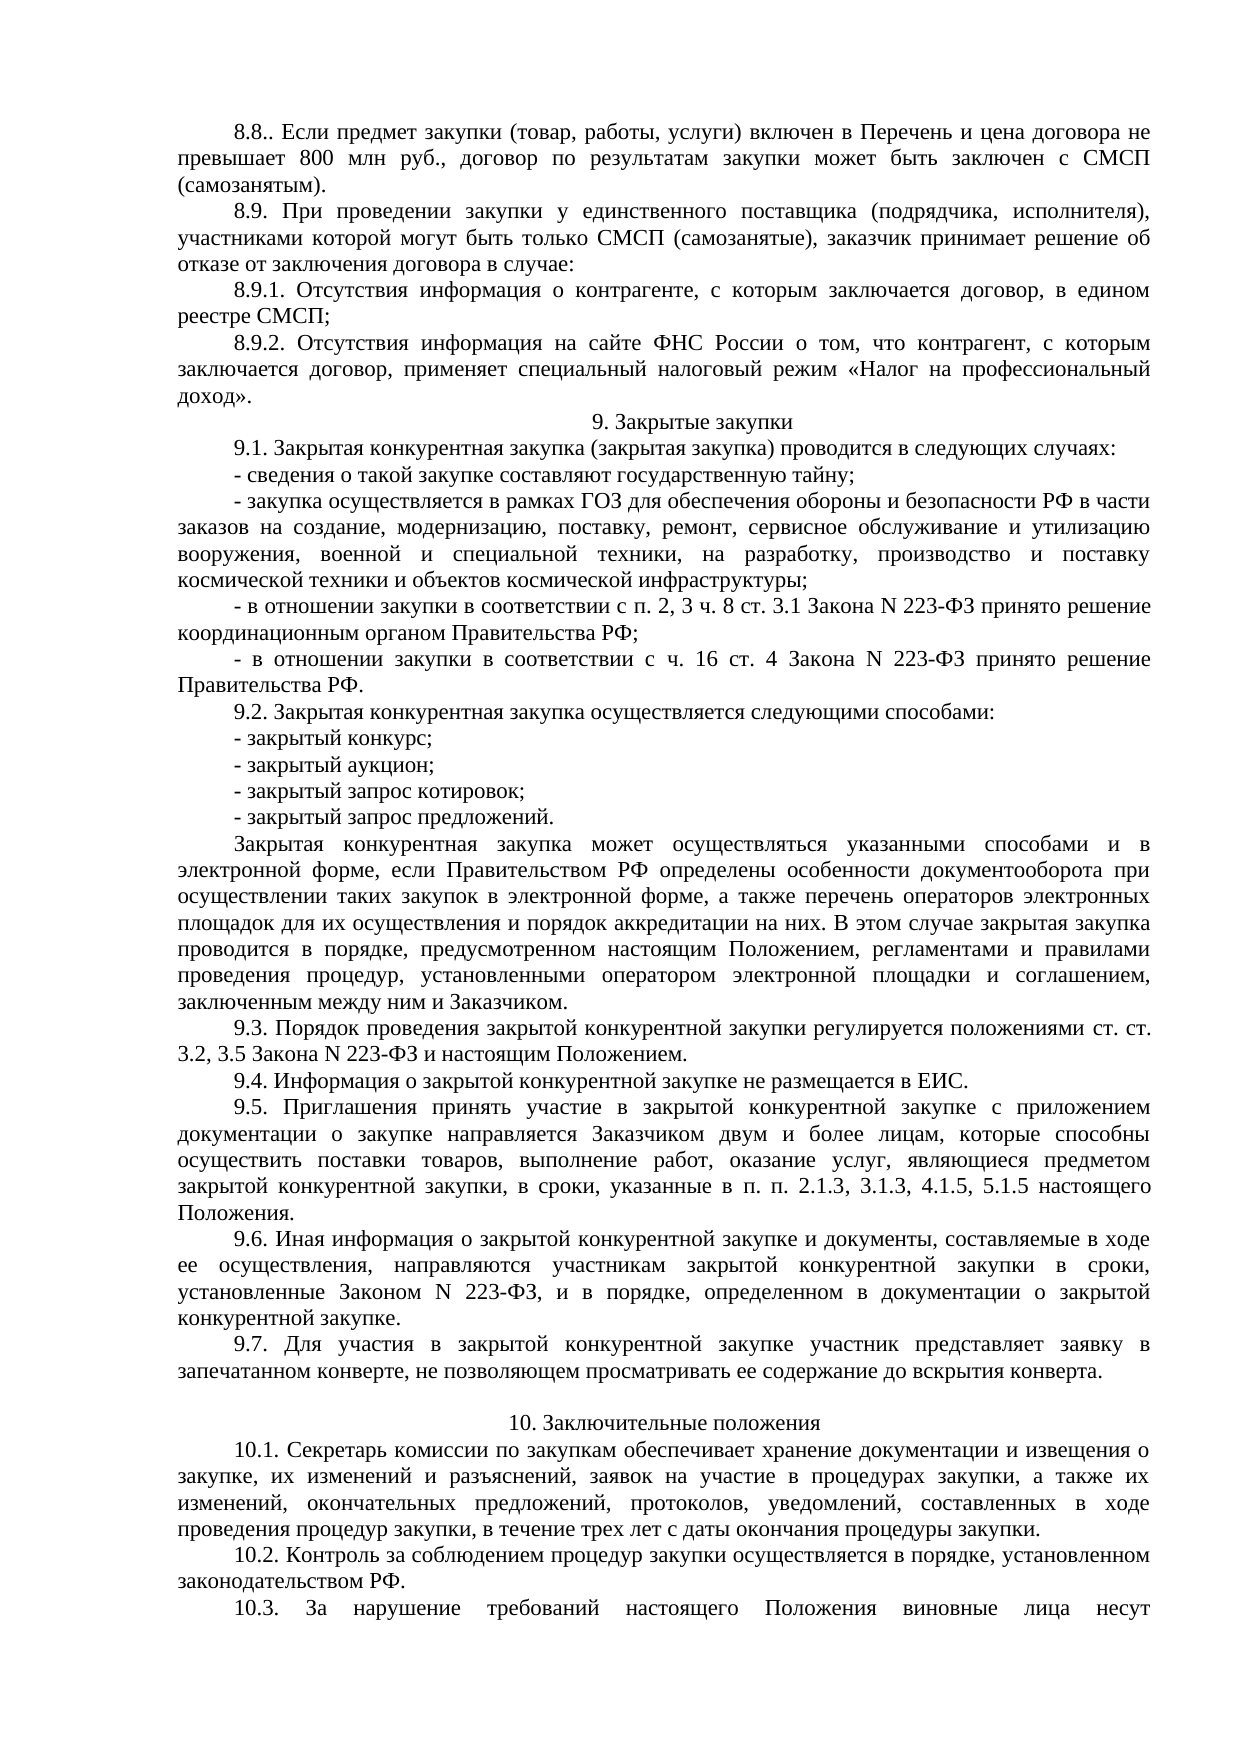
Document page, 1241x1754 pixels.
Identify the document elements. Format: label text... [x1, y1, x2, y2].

text 10.2. Контроль за соблюдением процедур закупки осуществляется в порядке, установленном законодательством РФ. [177, 1541, 1152, 1594]
text 9.4. Информация о закрытой конкурентной закупке не размещается в ЕИС. [177, 1067, 1152, 1093]
text - закрытый аукцион; [177, 751, 1152, 777]
text 8.9.2. Отсутствия информация на сайте ФНС России о том, что контрагент, с которым заключается договор, применяет специальный налоговый режим «Налог на профессиональный доход». [177, 329, 1152, 408]
text - закрытый запрос предложений. [177, 803, 1152, 830]
text 9. Закрытые закупки [177, 408, 1152, 434]
text 9.5. Приглашения принять участие в закрытой конкурентной закупке с приложением документации о закупке направляется Заказчиком двум и более лицам, которые способны осуществить поставки товаров, выполнение работ, оказание услуг, являющиеся предметом закрытой конкурентной закупки, в сроки, указанные в п. п. 2.1.3, 3.1.3, 4.1.5, 5.1.5 настоящего Положения. [177, 1093, 1152, 1225]
text 9.1. Закрытая конкурентная закупка (закрытая закупка) проводится в следующих случаях: [177, 434, 1152, 461]
text 8.9.1. Отсутствия информация о контрагенте, с которым заключается договор, в едином реестре СМСП; [177, 276, 1152, 329]
text 9.2. Закрытая конкурентная закупка осуществляется следующими способами: [177, 698, 1152, 724]
text 8.8.. Если предмет закупки (товар, работы, услуги) включен в Перечень и цена договора не превышает 800 млн руб., договор по результатам закупки может быть заключен с СМСП (самозанятым). [177, 118, 1152, 197]
text - в отношении закупки в соответствии с ч. 16 ст. 4 Закона N 223-ФЗ принято решение Правительства РФ. [177, 645, 1152, 698]
text - закрытый запрос котировок; [177, 777, 1152, 803]
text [177, 1594, 1152, 1620]
text 9.3. Порядок проведения закрытой конкурентной закупки регулируется положениями ст. ст. 3.2, 3.5 Закона N 223-ФЗ и настоящим Положением. [177, 1014, 1152, 1067]
text - закрытый конкурс; [177, 724, 1152, 751]
text Закрытая конкурентная закупка может осуществляться указанными способами и в электронной форме, если Правительством РФ определены особенности документооборота при осуществлении таких закупок в электронной форме, а также перечень операторов электронных площадок для их осуществления и порядок аккредитации на них. В этом случае закрытая закупка проводится в порядке, предусмотренном настоящим Положением, регламентами и правилами проведения процедур, установленными оператором электронной площадки и соглашением, заключенным между ним и Заказчиком. [177, 830, 1152, 1014]
text 10.1. Секретарь комиссии по закупкам обеспечивает хранение документации и извещения о закупке, их изменений и разъяснений, заявок на участие в процедурах закупки, а также их изменений, окончательных предложений, протоколов, уведомлений, составленных в ходе проведения процедур закупки, в течение трех лет с даты окончания процедуры закупки. [177, 1436, 1152, 1541]
text 10. Заключительные положения [177, 1409, 1152, 1436]
text - в отношении закупки в соответствии с п. 2, 3 ч. 8 ст. 3.1 Закона N 223-ФЗ принято решение координационным органом Правительства РФ; [177, 592, 1152, 645]
text - сведения о такой закупке составляют государственную тайну; [177, 461, 1152, 487]
text - закупка осуществляется в рамках ГОЗ для обеспечения обороны и безопасности РФ в части заказов на создание, модернизацию, поставку, ремонт, сервисное обслуживание и утилизацию вооружения, военной и специальной техники, на разработку, производство и поставку космической техники и объектов космической инфраструктуры; [177, 487, 1152, 592]
text 9.7. Для участия в закрытой конкурентной закупке участник представляет заявку в запечатанном конверте, не позволяющем просматривать ее содержание до вскрытия конверта. [177, 1330, 1152, 1383]
text 9.6. Иная информация о закрытой конкурентной закупке и документы, составляемые в ходе ее осуществления, направляются участникам закрытой конкурентной закупки в сроки, установленные Законом N 223-ФЗ, и в порядке, определенном в документации о закрытой конкурентной закупке. [177, 1225, 1152, 1330]
text 8.9. При проведении закупки у единственного поставщика (подрядчика, исполнителя), участниками которой могут быть только СМСП (самозанятые), заказчик принимает решение об отказе от заключения договора в случае: [177, 197, 1152, 276]
